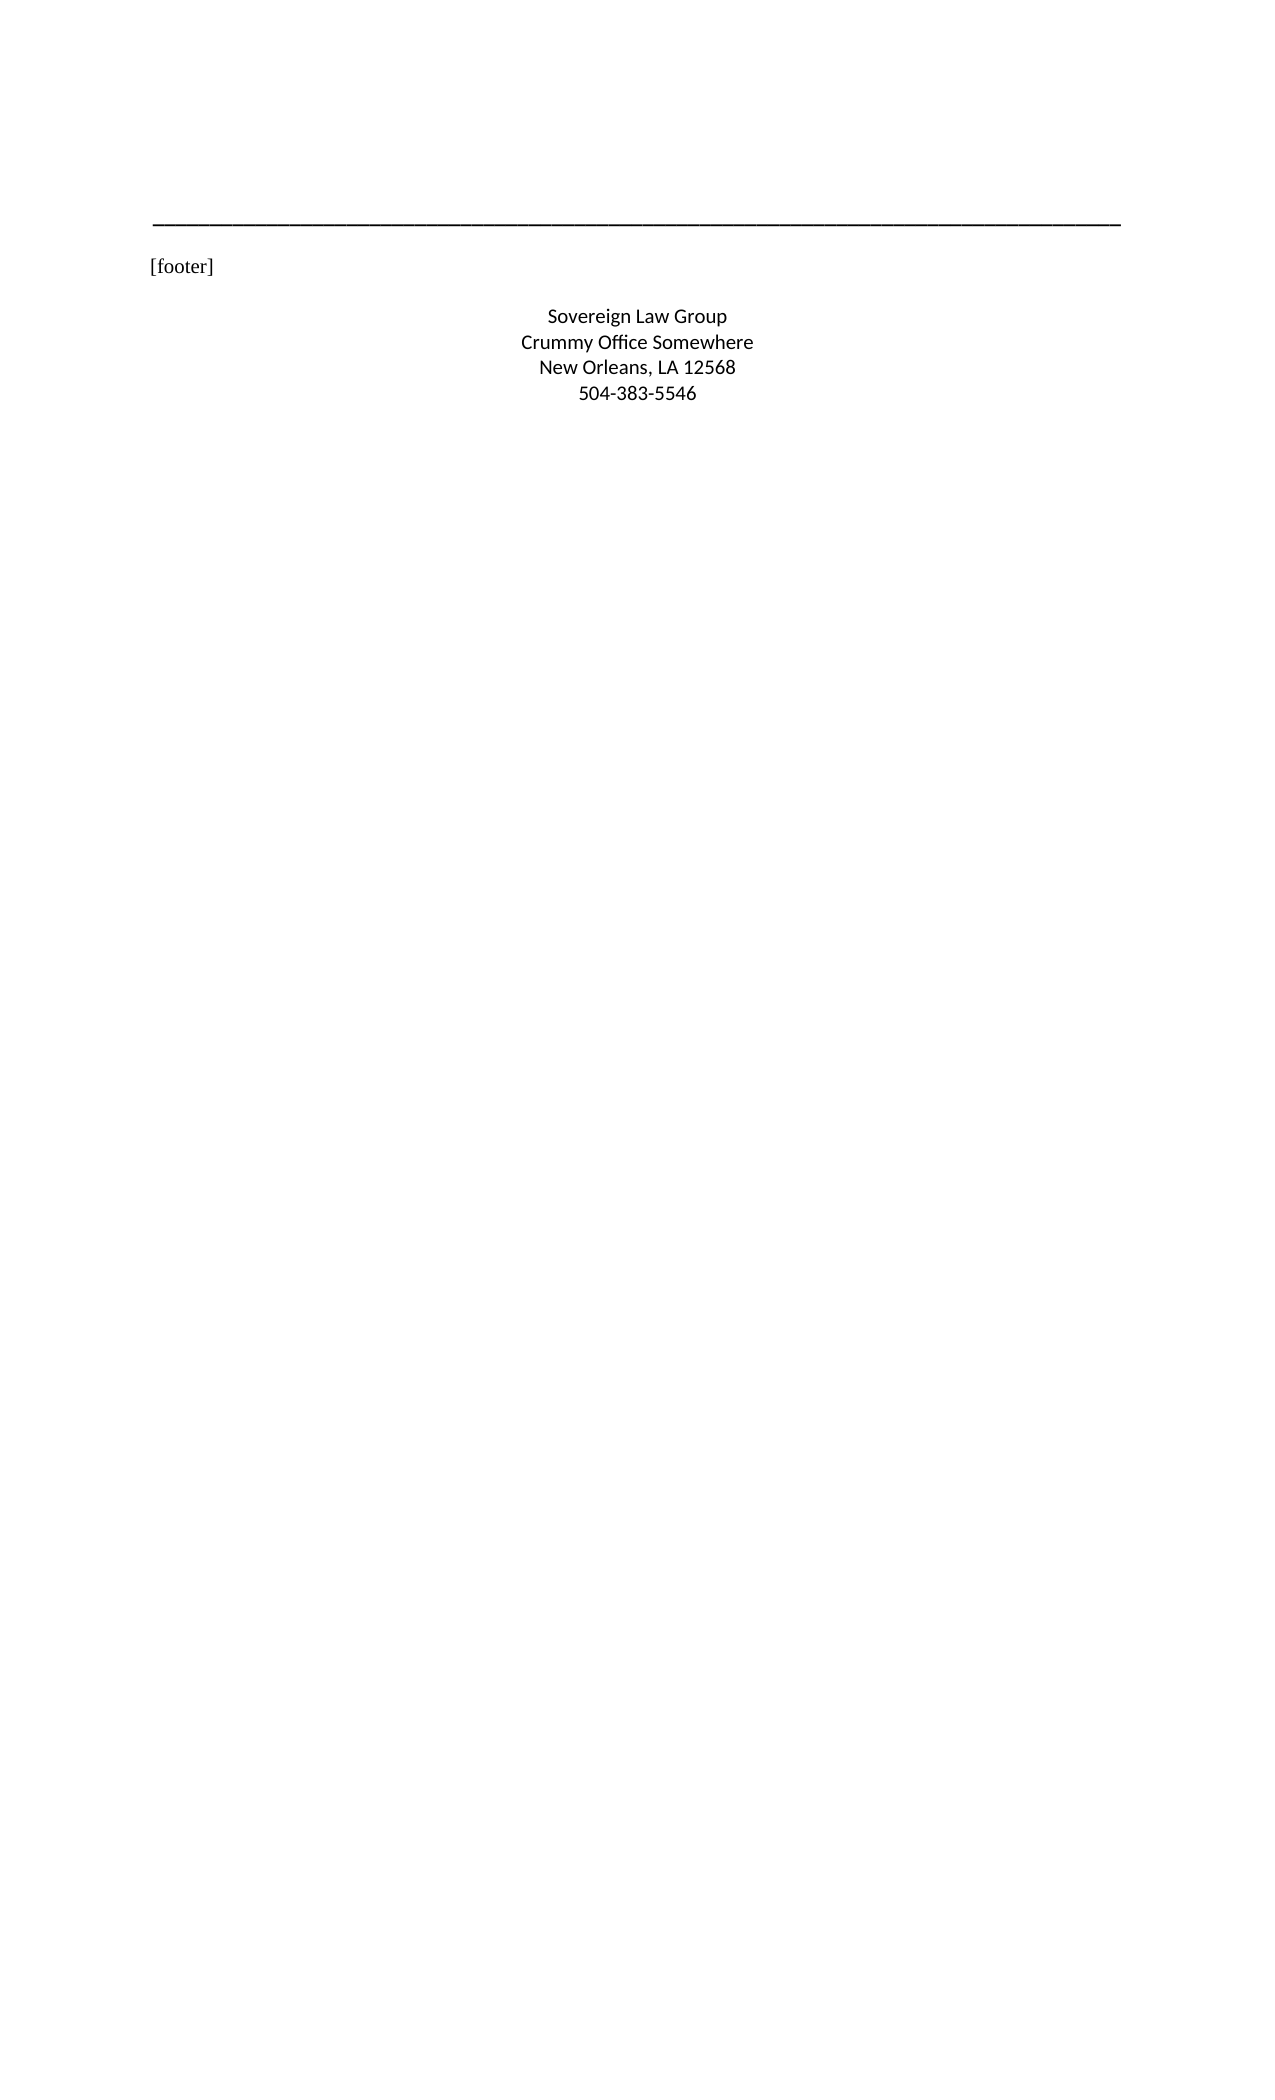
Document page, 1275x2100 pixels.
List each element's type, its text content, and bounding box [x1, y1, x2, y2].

text _____________________________________________________________________________________ [150, 201, 1125, 229]
text New Orleans, LA 12568 [150, 354, 1125, 380]
text Crummy Office Somewhere [150, 329, 1125, 354]
text Sovereign Law Group [150, 304, 1125, 329]
text [footer] [150, 254, 1125, 278]
text 504-383-5546 [150, 380, 1125, 405]
